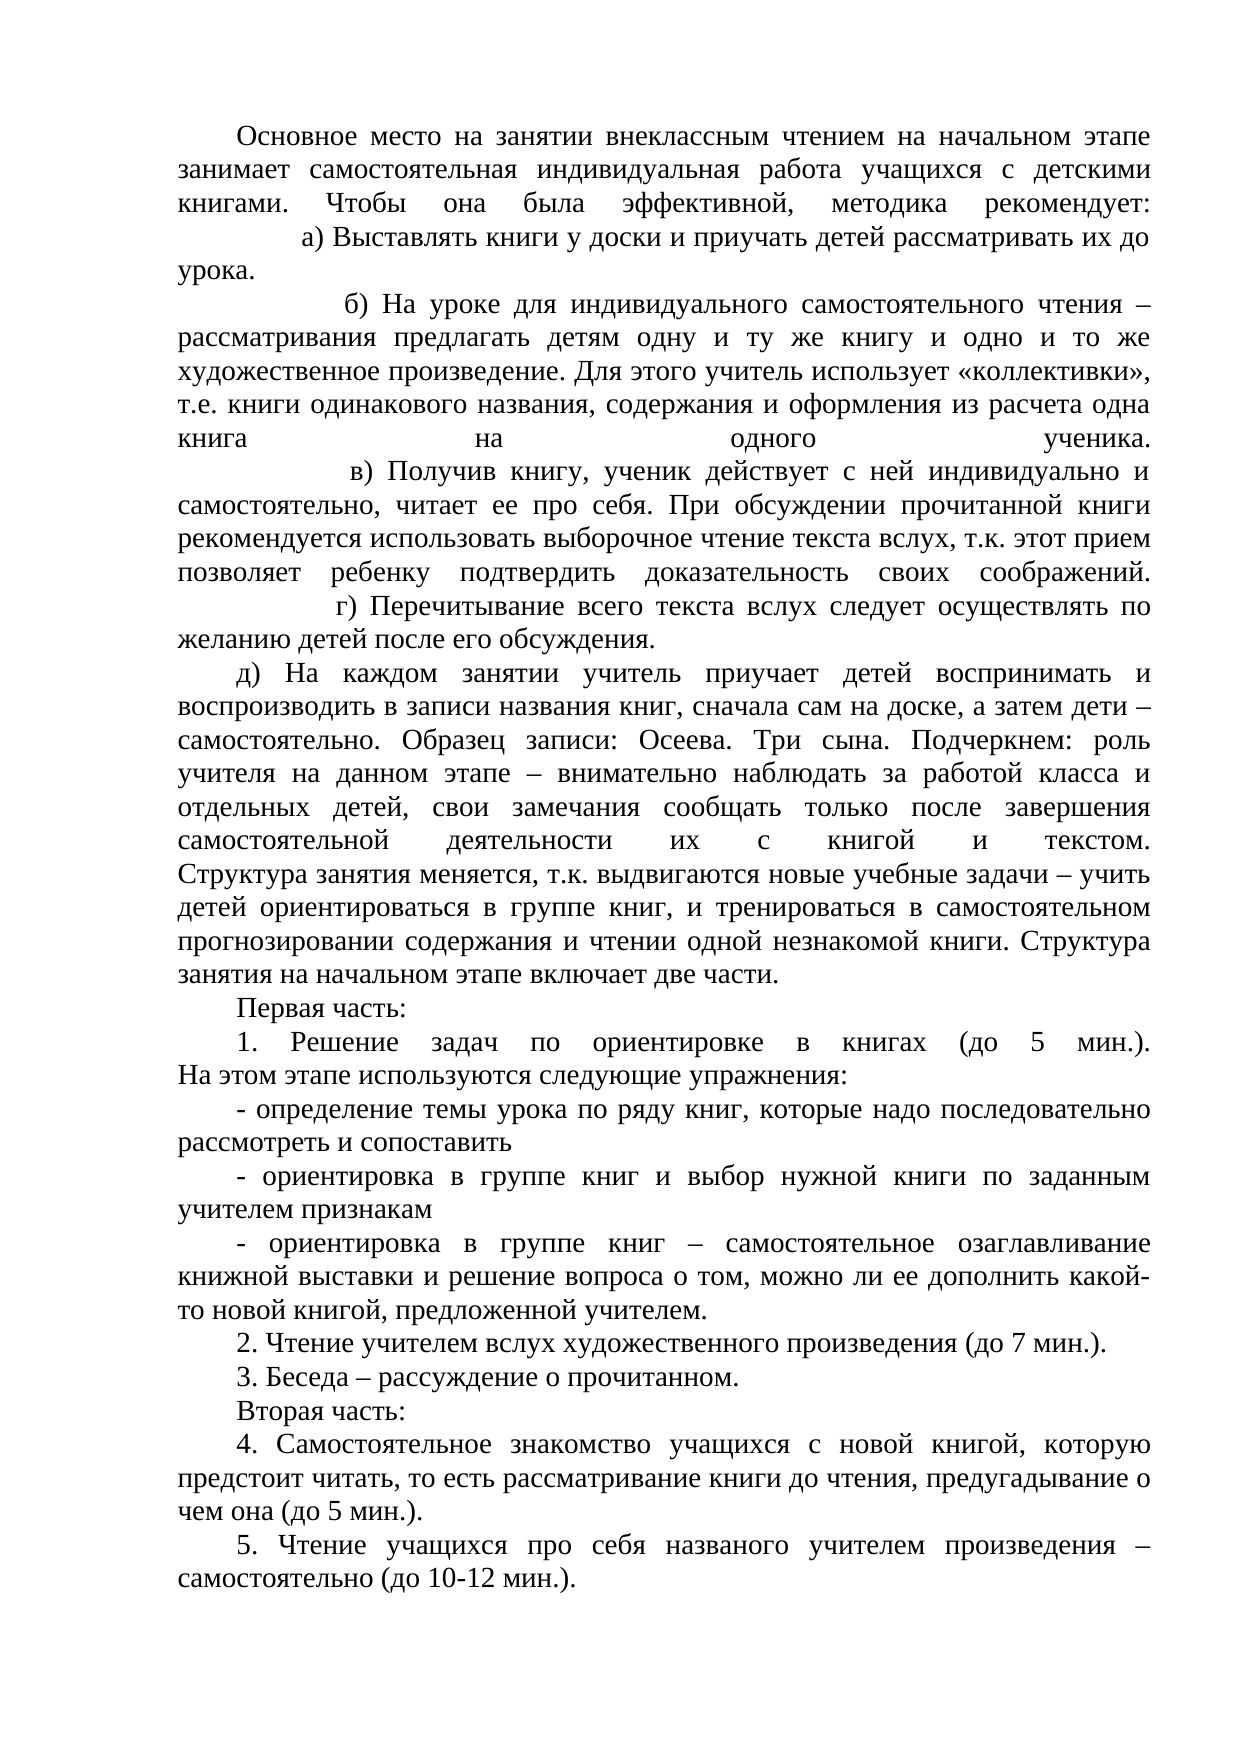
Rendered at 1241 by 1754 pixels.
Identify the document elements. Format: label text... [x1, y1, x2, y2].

text 2. Чтение учителем вслух художественного произведения (до 7 мин.). [177, 1326, 1152, 1359]
text 3. Беседа – рассуждение о прочитанном. [177, 1359, 1152, 1393]
text д) На каждом занятии учитель приучает детей воспринимать и воспроизводить в записи названия книг, сначала сам на доске, а затем дети – самостоятельно. Образец записи: Осеева. Три сына. Подчеркнем: роль учителя на данном этапе – внимательно наблюдать за работой класса и отдельных детей, свои замечания сообщать только после завершения самостоятельной деятельности их с книгой и текстом. Структура занятия меняется, т.к. выдвигаются новые учебные задачи – учить детей ориентироваться в группе книг, и тренироваться в самостоятельном прогнозировании содержания и чтении одной незнакомой книги. Структура занятия на начальном этапе включает две части. [177, 655, 1152, 990]
text - определение темы урока по ряду книг, которые надо последовательно рассмотреть и сопоставить [177, 1091, 1152, 1158]
text Основное место на занятии внеклассным чтением на начальном этапе занимает самостоятельная индивидуальная работа учащихся с детскими книгами. Чтобы она была эффективной, методика рекомендует: а) Выставлять книги у доски и приучать детей рассматривать их до урока. б) На уроке для индивидуального самостоятельного чтения – рассматривания предлагать детям одну и ту же книгу и одно и то же художественное произведение. Для этого учитель использует «коллективки», т.е. книги одинакового названия, содержания и оформления из расчета одна книга на одного ученика. в) Получив книгу, ученик действует с ней индивидуально и самостоятельно, читает ее про себя. При обсуждении прочитанной книги рекомендуется использовать выборочное чтение текста вслух, т.к. этот прием позволяет ребенку подтвердить доказательность своих соображений. г) Перечитывание всего текста вслух следует осуществлять по желанию детей после его обсуждения. [177, 118, 1152, 655]
text 1. Решение задач по ориентировке в книгах (до 5 мин.). На этом этапе используются следующие упражнения: [177, 1024, 1152, 1091]
text 5. Чтение учащихся про себя названого учителем произведения – самостоятельно (до 10-12 мин.). [177, 1527, 1152, 1594]
text Первая часть: [177, 990, 1152, 1024]
text - ориентировка в группе книг – самостоятельное озаглавливание книжной выставки и решение вопроса о том, можно ли ее дополнить какой-то новой книгой, предложенной учителем. [177, 1225, 1152, 1326]
text Вторая часть: [177, 1393, 1152, 1426]
text 4. Самостоятельное знакомство учащихся с новой книгой, которую предстоит читать, то есть рассматривание книги до чтения, предугадывание о чем она (до 5 мин.). [177, 1426, 1152, 1527]
text - ориентировка в группе книг и выбор нужной книги по заданным учителем признакам [177, 1158, 1152, 1225]
